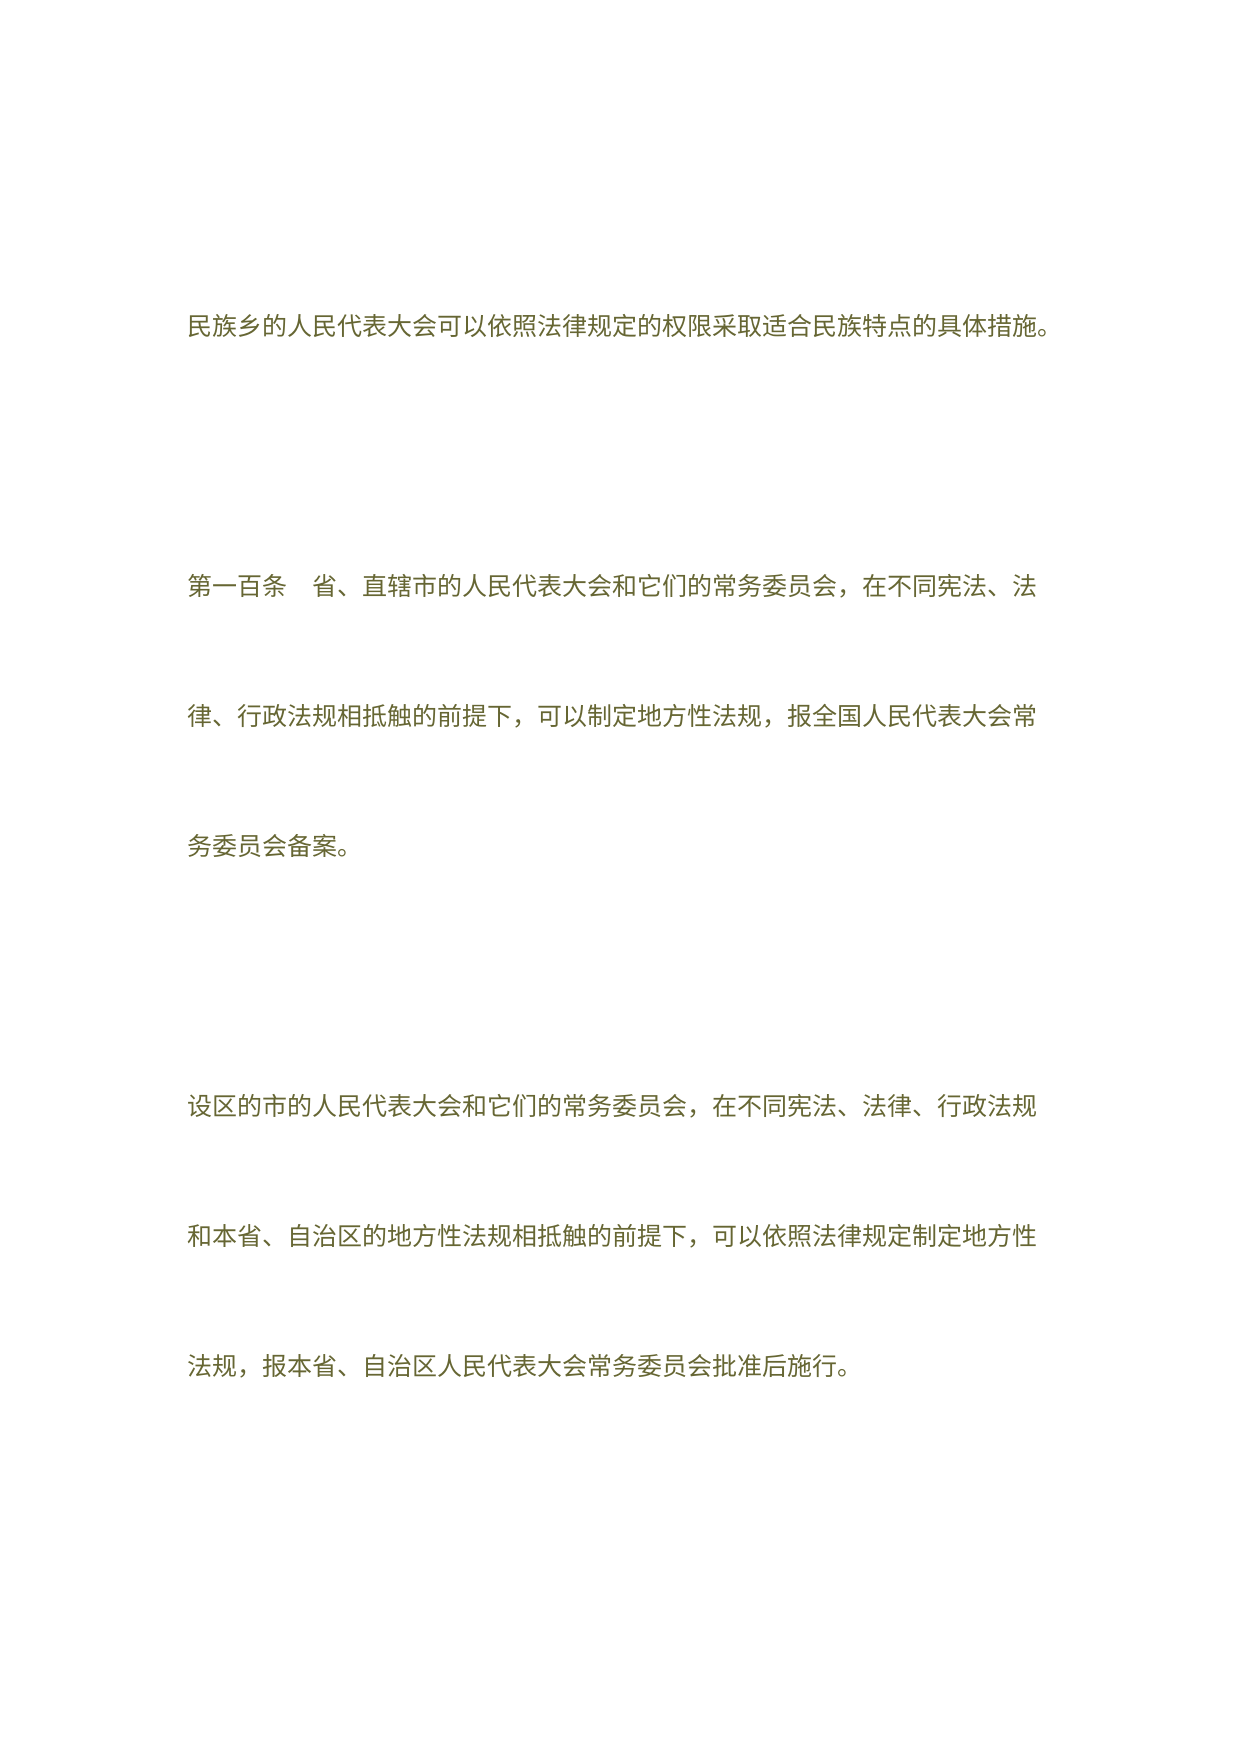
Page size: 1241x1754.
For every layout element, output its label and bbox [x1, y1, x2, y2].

text [187, 162, 1053, 1397]
